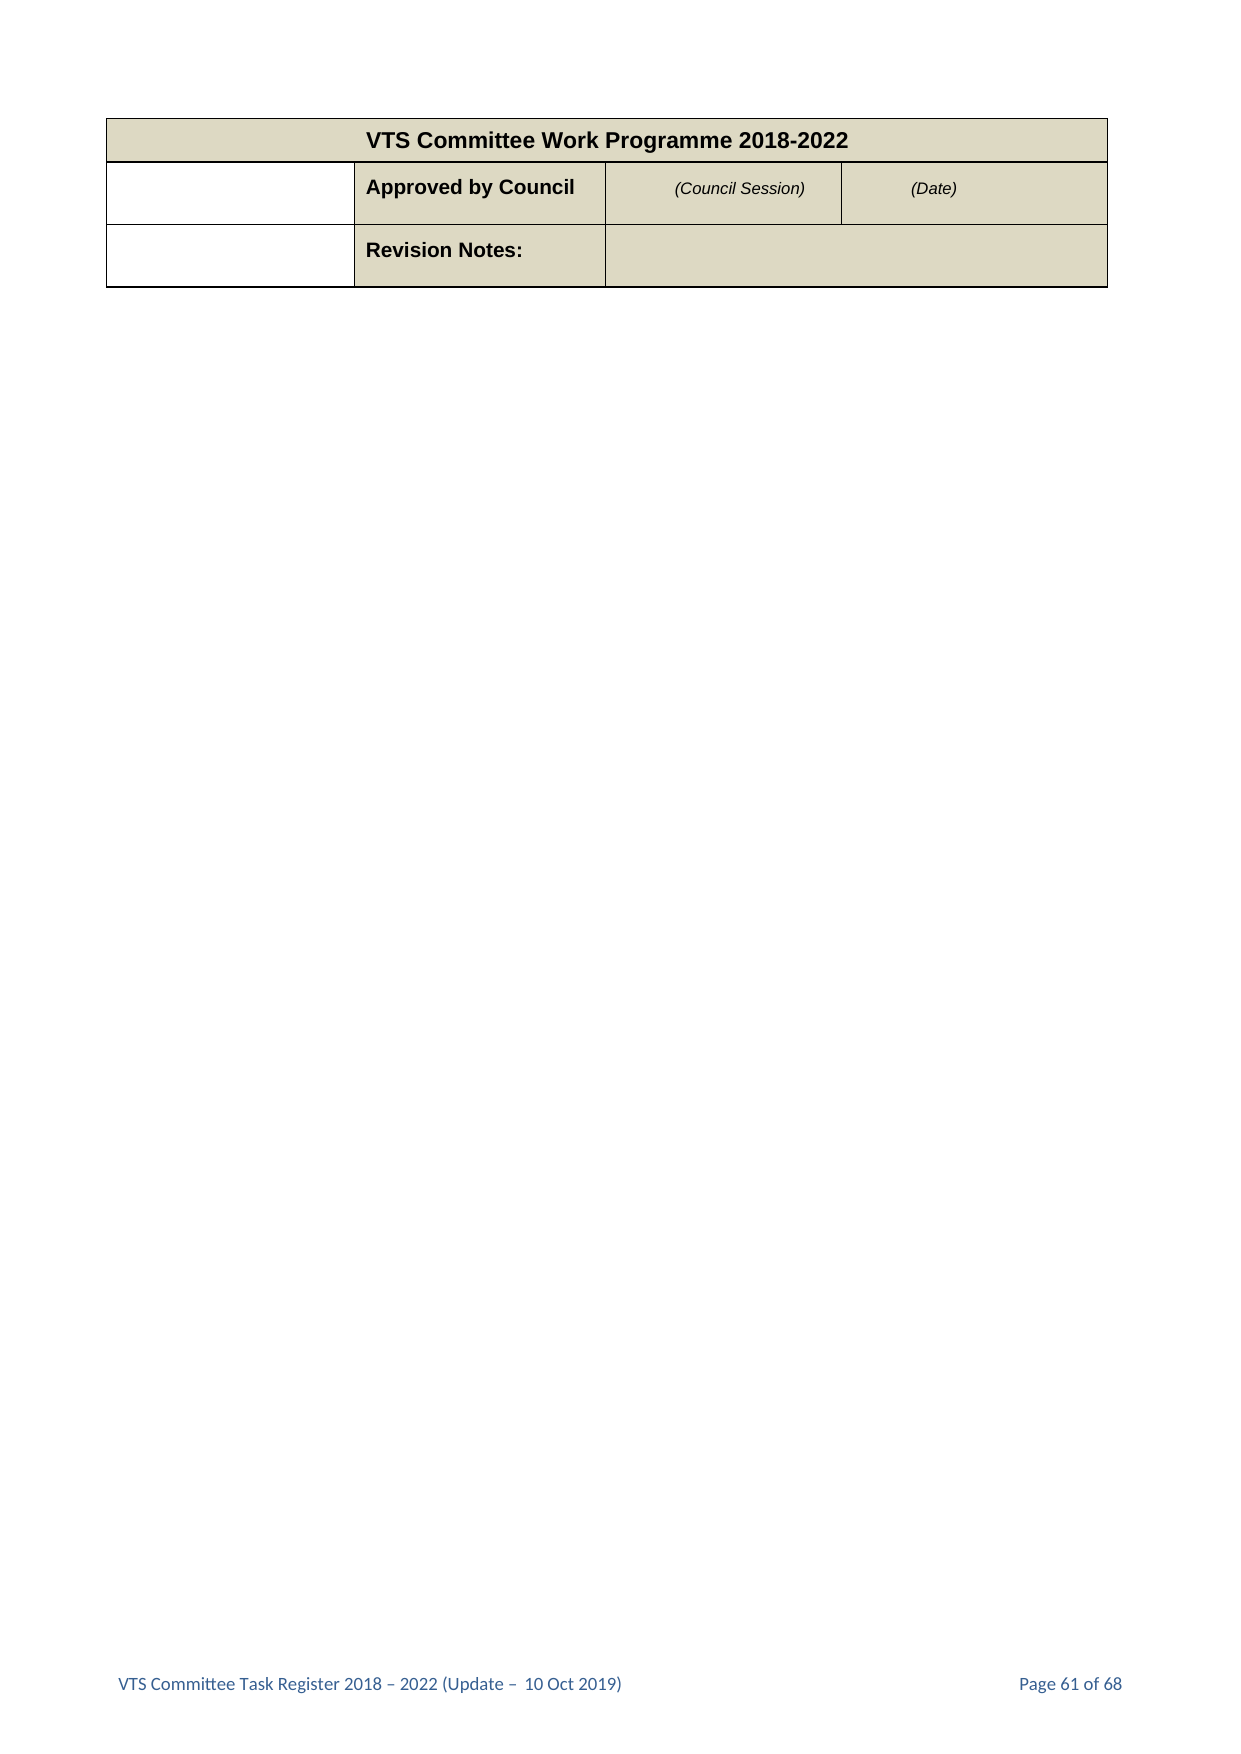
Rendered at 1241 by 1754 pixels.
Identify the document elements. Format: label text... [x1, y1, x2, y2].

table_cell (Council Session) [606, 163, 841, 224]
table_cell Approved by Council [355, 163, 605, 224]
table_cell [606, 225, 1107, 286]
table_cell Revision Notes: [355, 225, 605, 286]
table_cell (Date) [842, 163, 1107, 224]
table_header VTS Committee Work Programme 2018-2022 [107, 119, 1107, 161]
table_cell [107, 163, 354, 224]
table_cell [107, 225, 354, 286]
